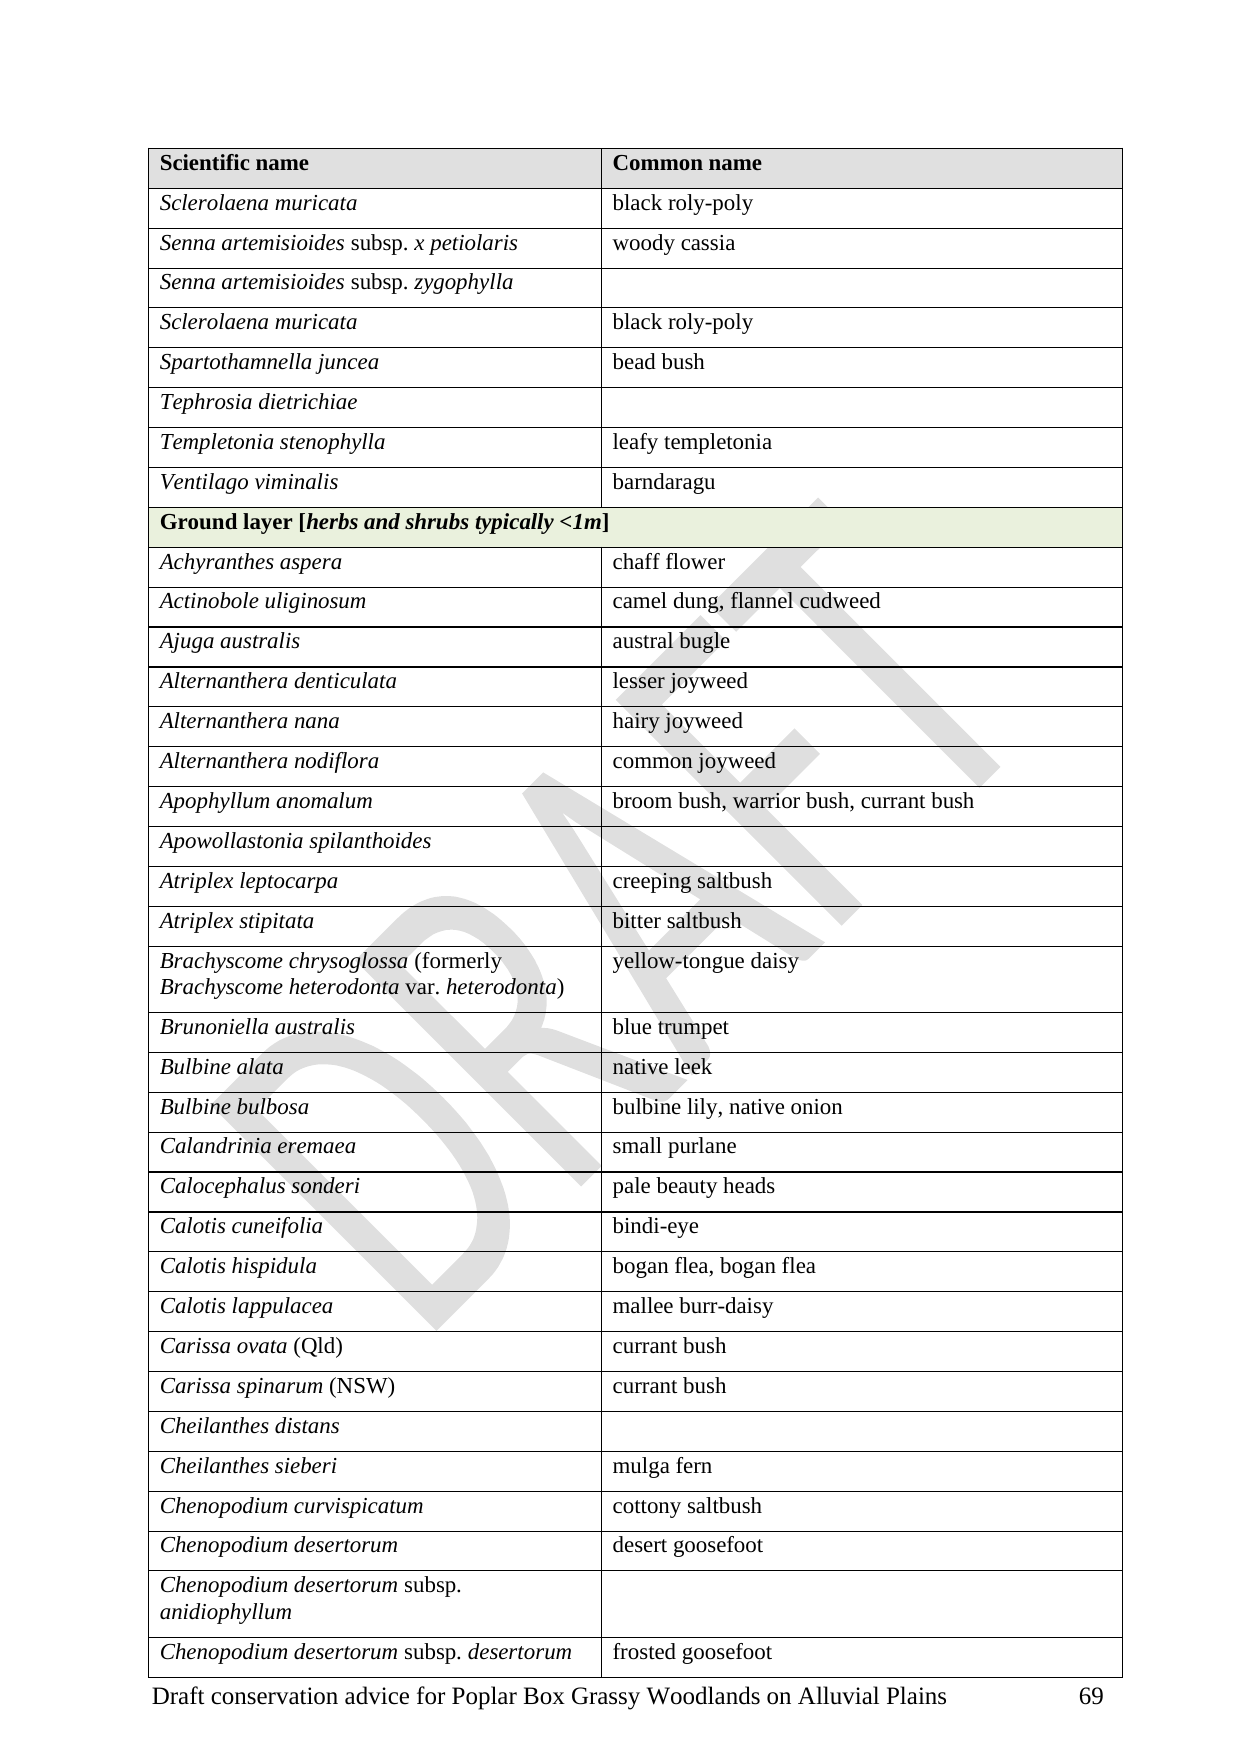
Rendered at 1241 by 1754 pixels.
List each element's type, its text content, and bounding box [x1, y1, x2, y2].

table_cell lesser joyweed [602, 668, 1122, 706]
table_cell small purlane [602, 1133, 1122, 1171]
table_cell Chenopodium curvispicatum [149, 1492, 601, 1531]
table_cell Alternanthera nodiflora [149, 747, 601, 786]
table_cell Calandrinia eremaea [149, 1133, 601, 1171]
table_cell mallee burr-daisy [602, 1292, 1122, 1331]
table_cell Bulbine alata [149, 1053, 601, 1092]
table_cell Chenopodium desertorum subsp. anidiophyllum [149, 1571, 601, 1637]
table_header Scientific name [149, 149, 601, 188]
table_cell black roly-poly [602, 308, 1122, 347]
table_cell Brunoniella australis [149, 1013, 601, 1052]
table_cell Calotis hispidula [149, 1252, 601, 1291]
table_cell [602, 269, 1122, 307]
table_cell currant bush [602, 1332, 1122, 1371]
table_cell currant bush [602, 1372, 1122, 1411]
table_cell desert goosefoot [602, 1532, 1122, 1570]
table_cell frosted goosefoot [602, 1638, 1122, 1677]
table_cell Atriplex stipitata [149, 907, 601, 946]
table_cell bogan flea, bogan flea [602, 1252, 1122, 1291]
table_cell Calotis lappulacea [149, 1292, 601, 1331]
table_cell creeping saltbush [602, 867, 1122, 906]
table_cell Sclerolaena muricata [149, 308, 601, 347]
table_cell chaff flower [602, 548, 1122, 587]
table_cell camel dung, flannel cudweed [602, 588, 1122, 626]
table_cell Chenopodium desertorum subsp. desertorum [149, 1638, 601, 1677]
table_cell austral bugle [602, 628, 1122, 666]
table_header Common name [602, 149, 1122, 188]
table_cell Bulbine bulbosa [149, 1093, 601, 1132]
table_cell bitter saltbush [602, 907, 1122, 946]
table_cell hairy joyweed [602, 707, 1122, 746]
table_cell Tephrosia dietrichiae [149, 388, 601, 427]
table_cell [602, 1571, 1122, 1637]
table_cell Senna artemisioides subsp. zygophylla [149, 269, 601, 307]
table_cell Cheilanthes distans [149, 1412, 601, 1451]
table_cell woody cassia [602, 229, 1122, 267]
table_cell Carissa ovata (Qld) [149, 1332, 601, 1371]
table_cell native leek [602, 1053, 1122, 1092]
table_cell yellow-tongue daisy [602, 947, 1122, 1012]
table_cell [602, 1412, 1122, 1451]
table_cell leafy templetonia [602, 428, 1122, 467]
table_cell Ajuga australis [149, 628, 601, 666]
table_cell Atriplex leptocarpa [149, 867, 601, 906]
table_cell blue trumpet [602, 1013, 1122, 1052]
table_cell bindi-eye [602, 1213, 1122, 1251]
table_cell Actinobole uliginosum [149, 588, 601, 626]
table_cell Spartothamnella juncea [149, 348, 601, 387]
table_cell cottony saltbush [602, 1492, 1122, 1531]
table_cell bulbine lily, native onion [602, 1093, 1122, 1132]
table_cell [602, 827, 1122, 866]
table_cell Calocephalus sonderi [149, 1173, 601, 1211]
table_cell Brachyscome chrysoglossa (formerly Brachyscome heterodonta var. heterodonta) [149, 947, 601, 1012]
table_cell barndaragu [602, 468, 1122, 507]
table_cell pale beauty heads [602, 1173, 1122, 1211]
table_cell Senna artemisioides subsp. x petiolaris [149, 229, 601, 267]
table_cell Ground layer [herbs and shrubs typically <1m] [149, 508, 1122, 547]
table_cell Alternanthera nana [149, 707, 601, 746]
table_cell common joyweed [602, 747, 1122, 786]
table_cell mulga fern [602, 1452, 1122, 1491]
table_cell Sclerolaena muricata [149, 189, 601, 227]
table_cell Cheilanthes sieberi [149, 1452, 601, 1491]
table_cell Apowollastonia spilanthoides [149, 827, 601, 866]
table_cell broom bush, warrior bush, currant bush [602, 787, 1122, 826]
table_cell Calotis cuneifolia [149, 1213, 601, 1251]
table_cell Apophyllum anomalum [149, 787, 601, 826]
table_cell black roly-poly [602, 189, 1122, 227]
table_cell Ventilago viminalis [149, 468, 601, 507]
table_cell Carissa spinarum (NSW) [149, 1372, 601, 1411]
table_cell Chenopodium desertorum [149, 1532, 601, 1570]
table_cell Achyranthes aspera [149, 548, 601, 587]
table_cell Templetonia stenophylla [149, 428, 601, 467]
table_cell bead bush [602, 348, 1122, 387]
table_cell [602, 388, 1122, 427]
table_cell Alternanthera denticulata [149, 668, 601, 706]
